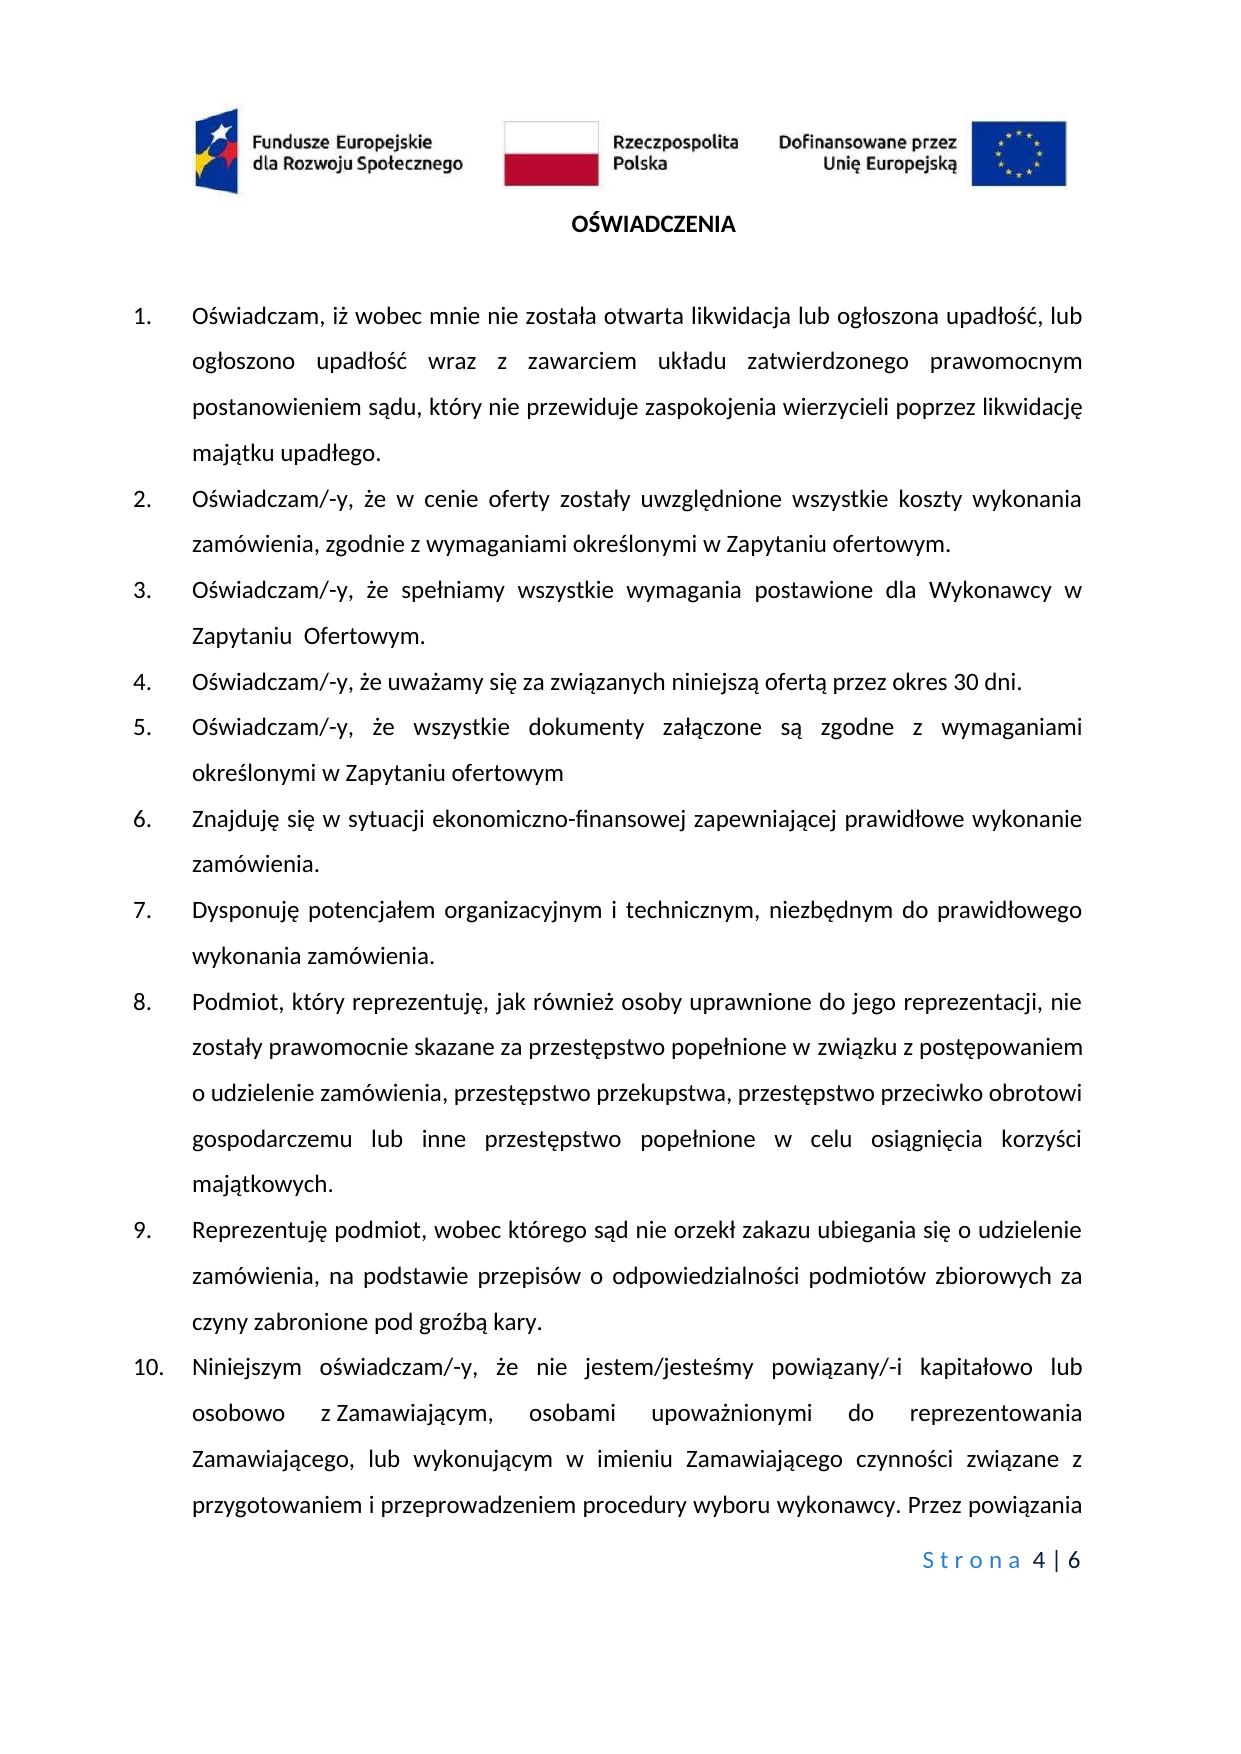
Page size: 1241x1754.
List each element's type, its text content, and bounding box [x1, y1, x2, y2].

list Znajduję się w sytuacji ekonomiczno-finansowej zapewniającej prawidłowe wykonanie zamówienia. [133, 803, 1083, 879]
list Podmiot, który reprezentuję, jak również osoby uprawnione do jego reprezentacji, nie zostały prawomocnie skazane za przestępstwo popełnione w związku z postępowaniem o udzielenie zamówienia, przestępstwo przekupstwa, przestępstwo przeciwko obrotowi gospodarczemu lub inne przestępstwo popełnione w celu osiągnięcia korzyści majątkowych. [133, 986, 1083, 1199]
text OŚWIADCZENIA [200, 208, 1107, 239]
list Dysponuję potencjałem organizacyjnym i technicznym, niezbędnym do prawidłowego wykonania zamówienia. [133, 894, 1083, 971]
list Oświadczam/-y, że wszystkie dokumenty załączone są zgodne z wymaganiami określonymi w Zapytaniu ofertowym [133, 711, 1083, 788]
list Reprezentuję podmiot, wobec którego sąd nie orzekł zakazu ubiegania się o udzielenie zamówienia, na podstawie przepisów o odpowiedzialności podmiotów zbiorowych za czyny zabronione pod groźbą kary. [133, 1214, 1083, 1336]
list Oświadczam/-y, że spełniamy wszystkie wymagania postawione dla Wykonawcy w Zapytaniu Ofertowym. [133, 574, 1083, 650]
list Oświadczam, iż wobec mnie nie została otwarta likwidacja lub ogłoszona upadłość, lub ogłoszono upadłość wraz z zawarciem układu zatwierdzonego prawomocnym postanowieniem sądu, który nie przewiduje zaspokojenia wierzycieli poprzez likwidację majątku upadłego. [133, 300, 1083, 467]
list Oświadczam/-y, że uważamy się za związanych niniejszą ofertą przez okres 30 dni. [133, 666, 1083, 696]
picture [191, 98, 1069, 204]
list Oświadczam/-y, że w cenie oferty zostały uwzględnione wszystkie koszty wykonania zamówienia, zgodnie z wymaganiami określonymi w Zapytaniu ofertowym. [133, 483, 1083, 559]
